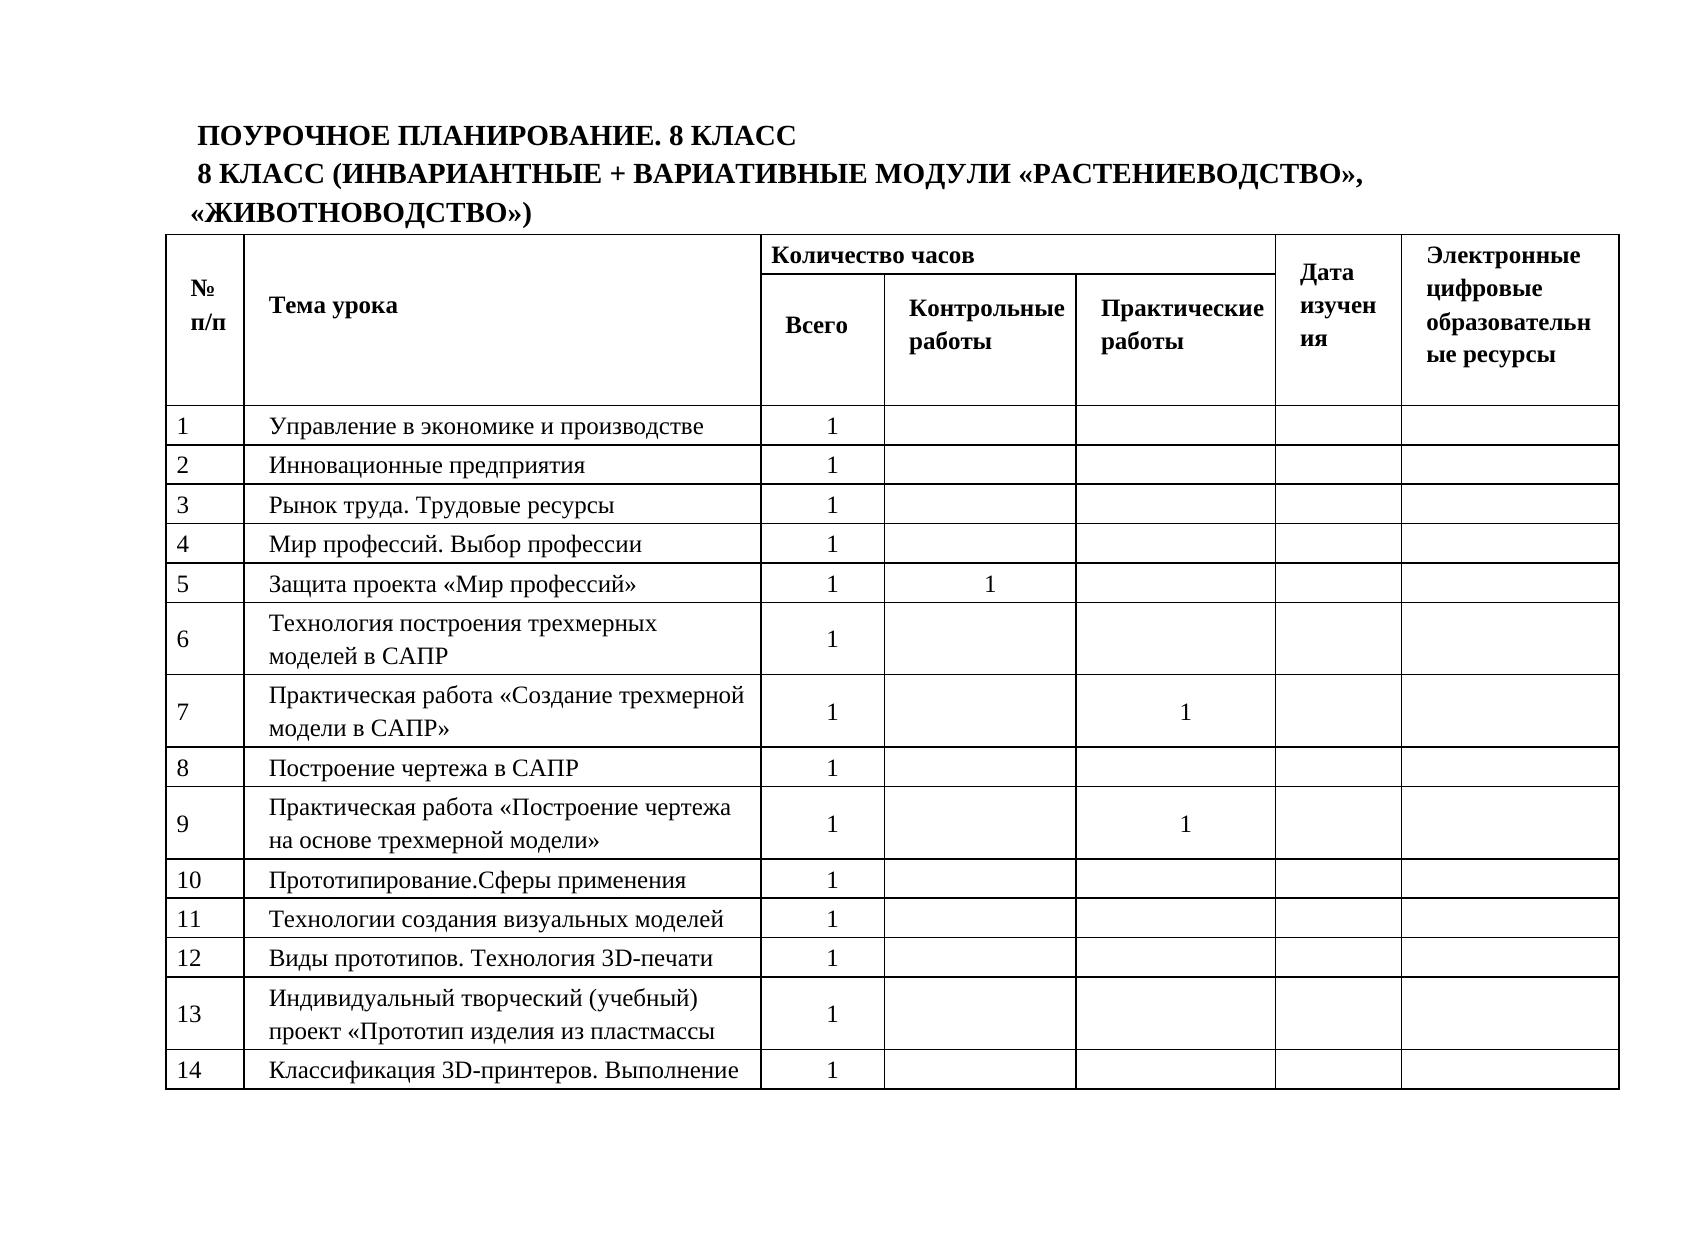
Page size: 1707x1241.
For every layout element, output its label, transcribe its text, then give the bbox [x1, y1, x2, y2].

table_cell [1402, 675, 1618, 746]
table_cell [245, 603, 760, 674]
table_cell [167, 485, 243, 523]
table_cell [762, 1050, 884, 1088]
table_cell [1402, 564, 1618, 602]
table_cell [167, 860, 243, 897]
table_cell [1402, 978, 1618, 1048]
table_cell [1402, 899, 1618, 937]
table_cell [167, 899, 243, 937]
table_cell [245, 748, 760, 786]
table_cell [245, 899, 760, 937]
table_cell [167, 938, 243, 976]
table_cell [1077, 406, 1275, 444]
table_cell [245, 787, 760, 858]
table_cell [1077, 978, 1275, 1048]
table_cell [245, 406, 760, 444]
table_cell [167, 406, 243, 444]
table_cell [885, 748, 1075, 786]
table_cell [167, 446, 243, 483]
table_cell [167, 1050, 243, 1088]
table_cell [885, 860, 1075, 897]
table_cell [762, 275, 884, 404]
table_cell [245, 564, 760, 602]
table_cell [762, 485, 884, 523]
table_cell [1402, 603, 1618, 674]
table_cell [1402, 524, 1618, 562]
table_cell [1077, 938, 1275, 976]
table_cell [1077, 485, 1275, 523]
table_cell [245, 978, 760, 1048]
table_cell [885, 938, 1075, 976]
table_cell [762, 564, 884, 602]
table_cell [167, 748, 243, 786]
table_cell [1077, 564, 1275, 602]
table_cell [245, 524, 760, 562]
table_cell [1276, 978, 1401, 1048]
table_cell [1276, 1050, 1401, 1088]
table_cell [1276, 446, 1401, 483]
text 8 КЛАСС (ИНВАРИАНТНЫЕ + ВАРИАТИВНЫЕ МОДУЛИ «РАСТЕНИЕВОДСТВО», «ЖИВОТНОВОДСТВО») [190, 157, 1618, 229]
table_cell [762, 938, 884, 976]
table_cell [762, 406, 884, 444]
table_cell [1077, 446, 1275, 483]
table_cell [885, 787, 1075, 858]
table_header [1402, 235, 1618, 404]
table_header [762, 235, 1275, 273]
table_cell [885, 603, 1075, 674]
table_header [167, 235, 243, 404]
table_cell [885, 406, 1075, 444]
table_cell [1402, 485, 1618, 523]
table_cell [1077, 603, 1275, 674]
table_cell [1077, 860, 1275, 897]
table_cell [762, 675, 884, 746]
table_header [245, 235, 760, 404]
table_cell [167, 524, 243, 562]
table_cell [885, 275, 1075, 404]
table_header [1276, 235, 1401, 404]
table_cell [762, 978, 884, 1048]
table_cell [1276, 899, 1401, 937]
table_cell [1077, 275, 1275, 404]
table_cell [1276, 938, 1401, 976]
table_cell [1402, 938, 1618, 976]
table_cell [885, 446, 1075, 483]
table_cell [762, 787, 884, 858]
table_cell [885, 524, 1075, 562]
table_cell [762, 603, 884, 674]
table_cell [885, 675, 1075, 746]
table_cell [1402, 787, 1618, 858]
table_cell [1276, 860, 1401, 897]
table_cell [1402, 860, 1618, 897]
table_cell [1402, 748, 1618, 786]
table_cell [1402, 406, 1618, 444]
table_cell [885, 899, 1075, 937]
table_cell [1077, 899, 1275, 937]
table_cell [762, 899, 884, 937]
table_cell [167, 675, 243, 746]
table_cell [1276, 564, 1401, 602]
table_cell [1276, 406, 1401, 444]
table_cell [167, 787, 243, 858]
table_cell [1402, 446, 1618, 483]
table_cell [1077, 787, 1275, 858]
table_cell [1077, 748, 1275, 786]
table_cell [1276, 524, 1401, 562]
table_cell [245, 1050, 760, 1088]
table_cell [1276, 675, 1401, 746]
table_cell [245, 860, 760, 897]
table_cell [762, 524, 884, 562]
text ПОУРОЧНОЕ ПЛАНИРОВАНИЕ. 8 КЛАСС [190, 118, 1618, 152]
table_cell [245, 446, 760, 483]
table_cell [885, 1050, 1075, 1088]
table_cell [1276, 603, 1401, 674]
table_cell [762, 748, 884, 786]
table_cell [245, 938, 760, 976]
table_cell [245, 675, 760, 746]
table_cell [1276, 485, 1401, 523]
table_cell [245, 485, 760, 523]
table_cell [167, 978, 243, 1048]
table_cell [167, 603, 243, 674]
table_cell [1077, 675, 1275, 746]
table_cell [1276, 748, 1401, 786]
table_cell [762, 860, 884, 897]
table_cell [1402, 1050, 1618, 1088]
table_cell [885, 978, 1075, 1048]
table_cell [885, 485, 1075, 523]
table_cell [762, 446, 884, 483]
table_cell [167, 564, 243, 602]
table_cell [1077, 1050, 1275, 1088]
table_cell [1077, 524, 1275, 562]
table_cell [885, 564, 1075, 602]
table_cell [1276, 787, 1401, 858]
